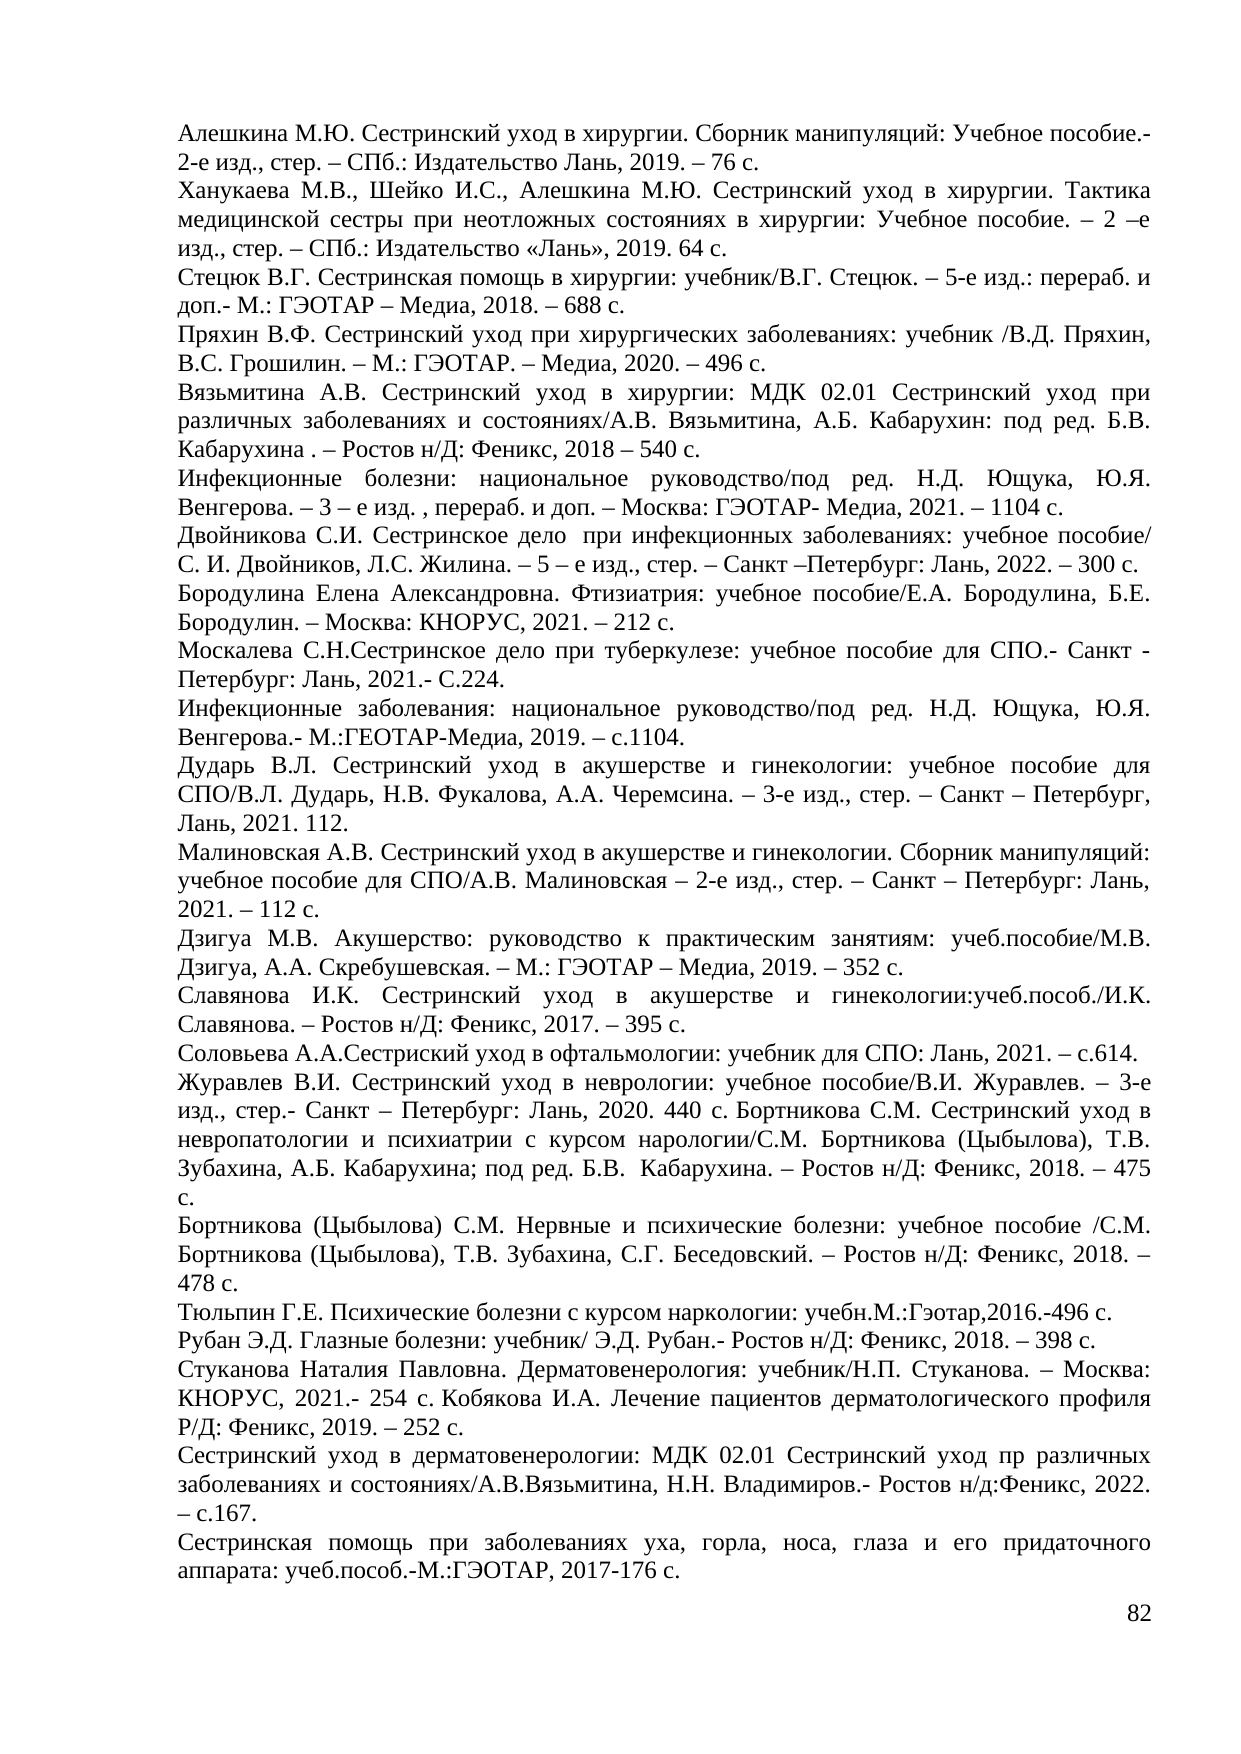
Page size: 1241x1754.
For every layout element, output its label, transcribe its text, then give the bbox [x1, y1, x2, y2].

text Инфекционные заболевания: национальное руководство/под ред. Н.Д. Ющука, Ю.Я. Венгерова.- М.:ГЕОТАР-Медиа, 2019. – с.1104. [177, 693, 1152, 751]
text Тюльпин Г.Е. Психические болезни с курсом наркологии: учебн.М.:Гэотар,2016.-496 с. [177, 1297, 1152, 1326]
text Славянова И.К. Сестринский уход в акушерстве и гинекологии:учеб.пособ./И.К. Славянова. – Ростов н/Д: Феникс, 2017. – 395 с. [177, 981, 1152, 1038]
text Журавлев В.И. Сестринский уход в неврологии: учебное пособие/В.И. Журавлев. – 3-е изд., стер.- Санкт – Петербург: Лань, 2020. 440 с. Бортникова С.М. Сестринский уход в невропатологии и психиатрии с курсом нарологии/С.М. Бортникова (Цыбылова), Т.В. Зубахина, А.Б. Кабарухина; под ред. Б.В. Кабарухина. – Ростов н/Д: Феникс, 2018. – 475 с. [177, 1067, 1152, 1211]
text Стецюк В.Г. Сестринская помощь в хирургии: учебник/В.Г. Стецюк. – 5-е изд.: перераб. и доп.- М.: ГЭОТАР – Медиа, 2018. – 688 с. [177, 262, 1152, 319]
text Стуканова Наталия Павловна. Дерматовенерология: учебник/Н.П. Стуканова. – Москва: КНОРУС, 2021.- 254 с. Кобякова И.А. Лечение пациентов дерматологического профиля Р/Д: Феникс, 2019. – 252 с. [177, 1354, 1152, 1441]
text Инфекционные болезни: национальное руководство/под ред. Н.Д. Ющука, Ю.Я. Венгерова. – 3 – е изд. , перераб. и доп. – Москва: ГЭОТАР- Медиа, 2021. – 1104 с. [177, 463, 1152, 521]
text Дзигуа М.В. Акушерство: руководство к практическим занятиям: учеб.пособие/М.В. Дзигуа, А.А. Скребушевская. – М.: ГЭОТАР – Медиа, 2019. – 352 с. [177, 923, 1152, 981]
text Пряхин В.Ф. Сестринский уход при хирургических заболеваниях: учебник /В.Д. Пряхин, В.С. Грошилин. – М.: ГЭОТАР. – Медиа, 2020. – 496 с. [177, 319, 1152, 377]
text Сестринский уход в дерматовенерологии: МДК 02.01 Сестринский уход пр различных заболеваниях и состояниях/А.В.Вязьмитина, Н.Н. Владимиров.- Ростов н/д:Феникс, 2022. – с.167. [177, 1441, 1152, 1527]
text Рубан Э.Д. Глазные болезни: учебник/ Э.Д. Рубан.- Ростов н/Д: Феникс, 2018. – 398 с. [177, 1326, 1152, 1354]
text Бортникова (Цыбылова) С.М. Нервные и психические болезни: учебное пособие /С.М. Бортникова (Цыбылова), Т.В. Зубахина, С.Г. Беседовский. – Ростов н/Д: Феникс, 2018. – 478 с. [177, 1211, 1152, 1297]
text Вязьмитина А.В. Сестринский уход в хирургии: МДК 02.01 Сестринский уход при различных заболеваниях и состояниях/А.В. Вязьмитина, А.Б. Кабарухин: под ред. Б.В. Кабарухина . – Ростов н/Д: Феникс, 2018 – 540 с. [177, 377, 1152, 463]
text Двойникова С.И. Сестринское дело при инфекционных заболеваниях: учебное пособие/ С. И. Двойников, Л.С. Жилина. – 5 – е изд., стер. – Санкт –Петербург: Лань, 2022. – 300 с. [177, 521, 1152, 578]
text Москалева С.Н.Сестринское дело при туберкулезе: учебное пособие для СПО.- Санкт -Петербург: Лань, 2021.- С.224. [177, 636, 1152, 693]
text Алешкина М.Ю. Сестринский уход в хирургии. Сборник манипуляций: Учебное пособие.- 2-е изд., стер. – СПб.: Издательство Лань, 2019. – 76 с. [177, 118, 1152, 176]
text Бородулина Елена Александровна. Фтизиатрия: учебное пособие/Е.А. Бородулина, Б.Е. Бородулин. – Москва: КНОРУС, 2021. – 212 с. [177, 578, 1152, 636]
text Ханукаева М.В., Шейко И.С., Алешкина М.Ю. Сестринский уход в хирургии. Тактика медицинской сестры при неотложных состояниях в хирургии: Учебное пособие. – 2 –е изд., стер. – СПб.: Издательство «Лань», 2019. 64 с. [177, 176, 1152, 262]
text Сестринская помощь при заболеваниях уха, горла, носа, глаза и его придаточного аппарата: учеб.пособ.-М.:ГЭОТАР, 2017-176 с. [177, 1527, 1152, 1584]
text Дударь В.Л. Сестринский уход в акушерстве и гинекологии: учебное пособие для СПО/В.Л. Дударь, Н.В. Фукалова, А.А. Черемсина. – 3-е изд., стер. – Санкт – Петербург, Лань, 2021. 112. [177, 751, 1152, 837]
text Соловьева А.А.Сестриский уход в офтальмологии: учебник для СПО: Лань, 2021. – с.614. [177, 1038, 1152, 1067]
text Малиновская А.В. Сестринский уход в акушерстве и гинекологии. Сборник манипуляций: учебное пособие для СПО/А.В. Малиновская – 2-е изд., стер. – Санкт – Петербург: Лань, 2021. – 112 с. [177, 837, 1152, 923]
